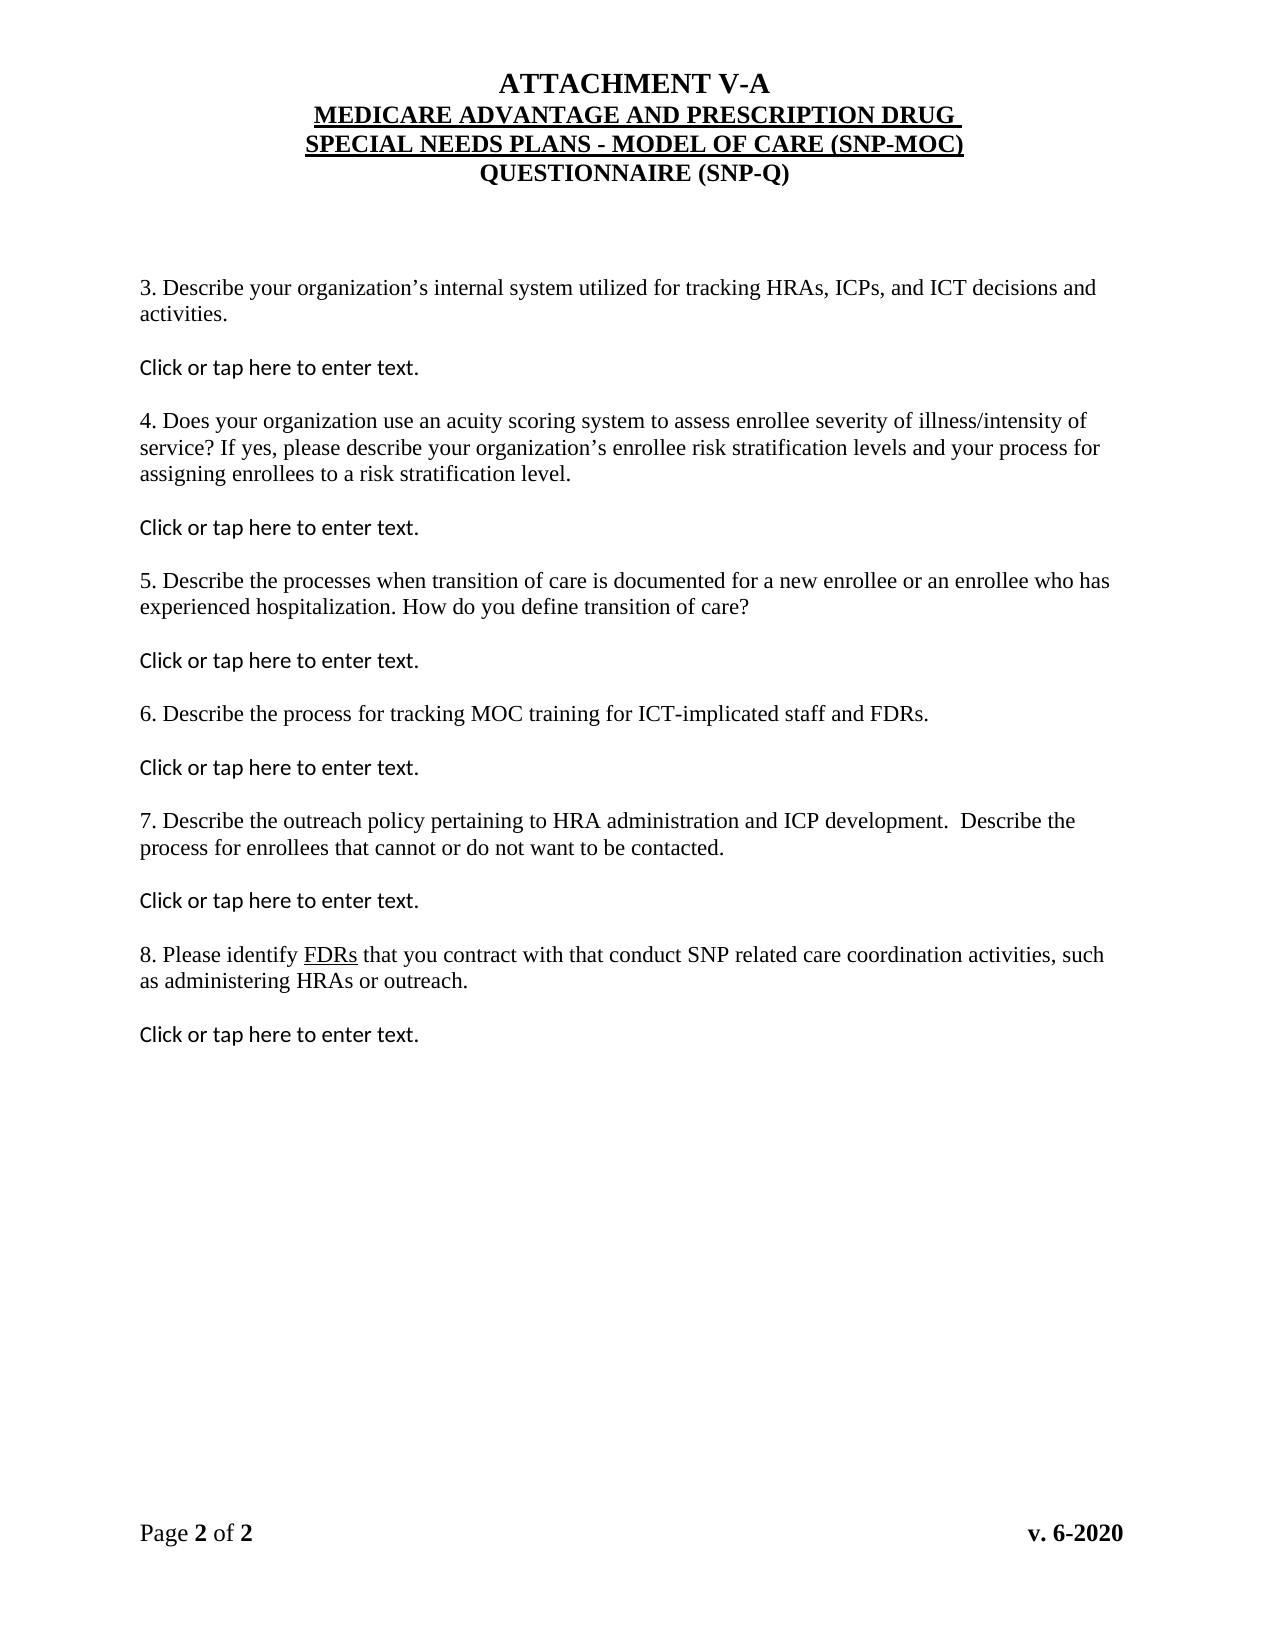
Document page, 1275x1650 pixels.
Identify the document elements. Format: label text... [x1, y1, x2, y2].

text 4. Does your organization use an acuity scoring system to assess enrollee severity of illness/intensity of service? If yes, please describe your organization’s enrollee risk stratification levels and your process for assigning enrollees to a risk stratification level. [139, 407, 1129, 486]
text 5. Describe the processes when transition of care is documented for a new enrollee or an enrollee who has experienced hospitalization. How do you define transition of care? [139, 567, 1114, 620]
text 3. Describe your organization’s internal system utilized for tracking HRAs, ICPs, and ICT decisions and activities. [139, 274, 1114, 327]
text 6. Describe the process for tracking MOC training for ICT-implicated staff and FDRs. [139, 701, 1114, 727]
text 8. Please identify FDRs that you contract with that conduct SNP related care coordination activities, such as administering HRAs or outreach. [139, 941, 1129, 994]
text 7. Describe the outreach policy pertaining to HRA administration and ICP development. Describe the process for enrollees that cannot or do not want to be contacted. [139, 808, 1114, 860]
